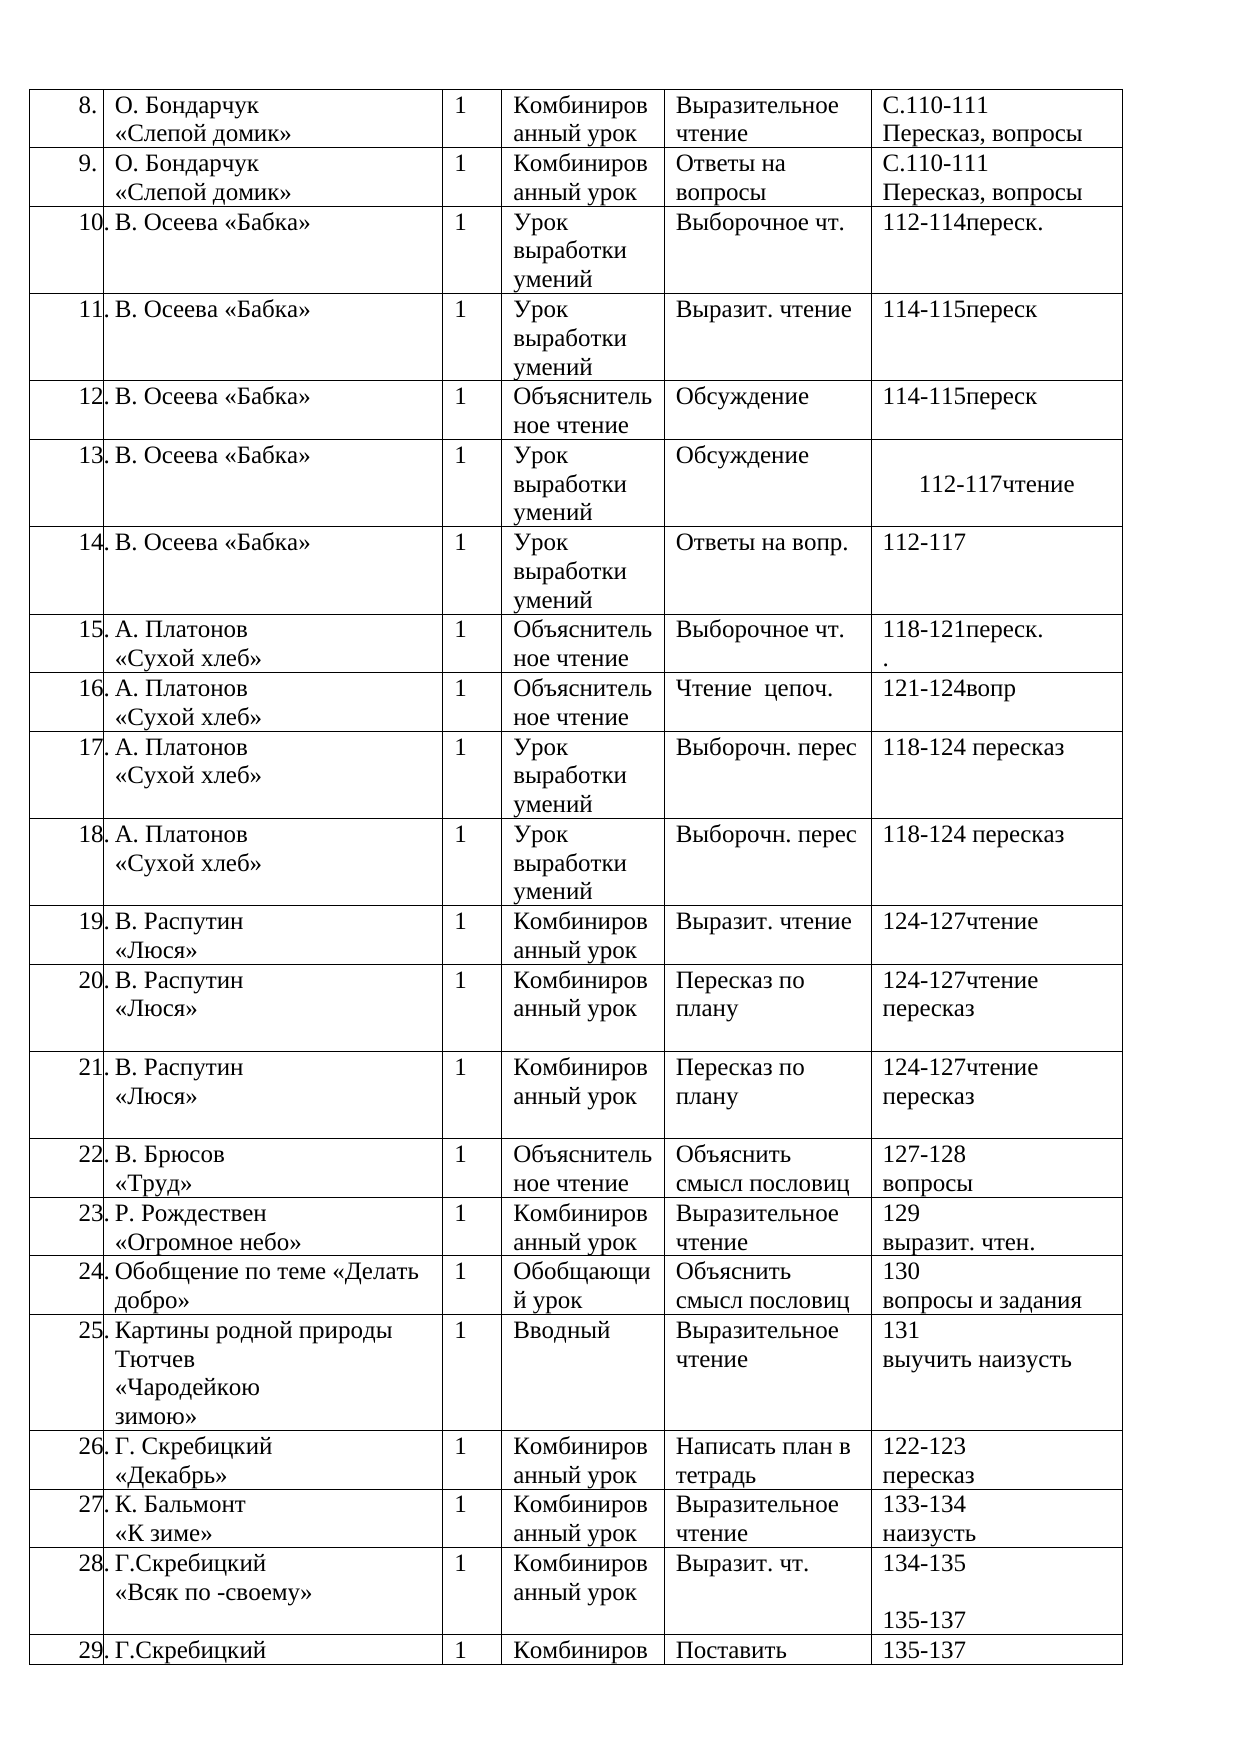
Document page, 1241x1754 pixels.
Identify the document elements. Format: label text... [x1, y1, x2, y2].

table_cell 1 [443, 1139, 501, 1197]
table_cell Поставить вопросы [665, 1635, 871, 1664]
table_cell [104, 1635, 442, 1664]
table_cell 1 [443, 1256, 501, 1314]
table_cell 1 [443, 1198, 501, 1255]
table_cell Объяснительное чтение [502, 1139, 664, 1197]
table_cell 1 [443, 440, 501, 526]
table_cell [30, 732, 103, 818]
table_cell Объяснить смысл пословиц [665, 1139, 871, 1197]
table_cell Объяснительное чтение [502, 381, 664, 439]
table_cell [104, 1548, 442, 1634]
table_cell Выразительное чтение [665, 1315, 871, 1430]
table_cell 1 [443, 294, 501, 380]
table_cell Вводный [502, 1315, 664, 1430]
table_cell 1 [443, 148, 501, 206]
table_cell [30, 1198, 103, 1255]
table_cell Выборочн. перес [665, 819, 871, 905]
table_cell [30, 440, 103, 526]
table_cell 133-134 наизусть [872, 1490, 1122, 1547]
table_cell 127-128 вопросы [872, 1139, 1122, 1197]
table_cell 124-127чтение [872, 906, 1122, 964]
table_cell Выразительное чтение [665, 90, 871, 147]
table_cell Урок выработки умений [502, 527, 664, 613]
table_cell 1 [443, 1431, 501, 1488]
table_cell С.110-111 Пересказ, вопросы [872, 148, 1122, 206]
table_cell В. Распутин «Люся» [104, 965, 442, 1051]
table_cell [30, 527, 103, 613]
table_cell 112-117чтение [872, 440, 1122, 526]
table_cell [502, 90, 664, 147]
table_cell В. Брюсов «Труд» [104, 1139, 442, 1197]
table_cell Ответы на вопросы [665, 148, 871, 206]
table_cell В. Распутин «Люся» [104, 1052, 442, 1138]
table_cell Обсуждение [665, 381, 871, 439]
table_cell [30, 1635, 103, 1664]
table_cell 1 [443, 1052, 501, 1138]
table_cell Чтение цепоч. [665, 673, 871, 731]
table_cell Объяснительное чтение [502, 615, 664, 672]
table_cell [30, 1490, 103, 1547]
table_cell [30, 906, 103, 964]
table_cell 1 [443, 673, 501, 731]
table_cell О. Бондарчук «Слепой домик» [104, 148, 442, 206]
table_cell 1 [443, 965, 501, 1051]
table_cell [30, 1139, 103, 1197]
table_cell 1 [443, 906, 501, 964]
table_cell 130 вопросы и задания [872, 1256, 1122, 1314]
table_cell Выразит. чтение [665, 294, 871, 380]
table_cell [30, 615, 103, 672]
table_cell Выразительное чтение [665, 1198, 871, 1255]
table_cell К. Бальмонт «К зиме» [104, 1490, 442, 1547]
table_cell В. Распутин «Люся» [104, 906, 442, 964]
table_cell Обобщающий урок [502, 1256, 664, 1314]
table_cell С.110-111 Пересказ, вопросы [872, 90, 1122, 147]
table_cell [30, 1431, 103, 1488]
table_cell Урок выработки умений [502, 294, 664, 380]
table_cell 112-114переск. [872, 207, 1122, 293]
table_cell [30, 294, 103, 380]
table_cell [502, 1548, 664, 1634]
table_cell 1 [443, 527, 501, 613]
table_cell [30, 148, 103, 206]
table_cell Комбинированный урок [502, 1198, 664, 1255]
table_cell Комбинированный урок [502, 906, 664, 964]
table_cell 135-137 [872, 1635, 1122, 1664]
table_cell Комбинированный урок [502, 1490, 664, 1547]
table_cell 129 выразит. чтен. [872, 1198, 1122, 1255]
table_cell А. Платонов «Сухой хлеб» [104, 819, 442, 905]
table_cell 1 [443, 819, 501, 905]
table_cell 131 выучить наизусть [872, 1315, 1122, 1430]
table_cell 118-124 пересказ [872, 819, 1122, 905]
table_cell 114-115переск [872, 294, 1122, 380]
table_cell [30, 90, 103, 147]
table_cell Написать план в тетрадь [665, 1431, 871, 1488]
table_cell Урок выработки умений [502, 732, 664, 818]
table_cell Выразит. чт. [665, 1548, 871, 1634]
table_cell 1 [443, 1490, 501, 1547]
table_cell В. Осеева «Бабка» [104, 440, 442, 526]
table_cell Ответы на вопр. [665, 527, 871, 613]
table_cell [30, 1052, 103, 1138]
table_cell Выборочное чт. [665, 615, 871, 672]
table_cell Обобщение по теме «Делать добро» [104, 1256, 442, 1314]
table_cell 134-135 135-137 [872, 1548, 1122, 1634]
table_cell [502, 1635, 664, 1664]
table_cell 121-124вопр [872, 673, 1122, 731]
table_cell Выразительное чтение [665, 1490, 871, 1547]
table_cell А. Платонов «Сухой хлеб» [104, 732, 442, 818]
table_cell Выборочн. перес [665, 732, 871, 818]
table_cell [30, 673, 103, 731]
table_cell 1 [443, 90, 501, 147]
table_cell Урок выработки умений [502, 819, 664, 905]
table_cell В. Осеева «Бабка» [104, 207, 442, 293]
table_cell Обсуждение [665, 440, 871, 526]
table_cell 124-127чтение пересказ [872, 1052, 1122, 1138]
table_cell Пересказ по плану [665, 1052, 871, 1138]
table_cell [30, 1256, 103, 1314]
table_cell Объяснить смысл пословиц [665, 1256, 871, 1314]
table_cell 1 [443, 381, 501, 439]
table_cell В. Осеева «Бабка» [104, 527, 442, 613]
table_cell О. Бондарчук «Слепой домик» [104, 90, 442, 147]
table_cell [30, 965, 103, 1051]
table_cell Объяснительное чтение [502, 673, 664, 731]
table_cell Пересказ по плану [665, 965, 871, 1051]
table_cell 114-115переск [872, 381, 1122, 439]
table_cell [30, 207, 103, 293]
table_cell Картины родной природы Тютчев «Чародейкою зимою» [104, 1315, 442, 1430]
table_cell 124-127чтение пересказ [872, 965, 1122, 1051]
table_cell 112-117 [872, 527, 1122, 613]
table_cell В. Осеева «Бабка» [104, 294, 442, 380]
table_cell Урок выработки умений [502, 207, 664, 293]
table_cell 1 [443, 732, 501, 818]
table_cell Г. Скребицкий «Декабрь» [104, 1431, 442, 1488]
table_cell Р. Рождествен «Огромное небо» [104, 1198, 442, 1255]
table_cell Комбинированный урок [502, 1052, 664, 1138]
table_cell 118-124 пересказ [872, 732, 1122, 818]
table_cell Выборочное чт. [665, 207, 871, 293]
table_cell 1 [443, 615, 501, 672]
table_cell 122-123 пересказ [872, 1431, 1122, 1488]
table_cell 1 [443, 1635, 501, 1664]
table_cell Комбинированный урок [502, 965, 664, 1051]
table_cell [30, 381, 103, 439]
table_cell Комбинированный урок [502, 1431, 664, 1488]
table_cell А. Платонов «Сухой хлеб» [104, 615, 442, 672]
table_cell [30, 819, 103, 905]
table_cell 118-121переск. . [872, 615, 1122, 672]
table_cell Выразит. чтение [665, 906, 871, 964]
table_cell [30, 1315, 103, 1430]
table_cell 1 [443, 1315, 501, 1430]
table_cell 1 [443, 1548, 501, 1634]
table_cell [30, 1548, 103, 1634]
table_cell А. Платонов «Сухой хлеб» [104, 673, 442, 731]
table_cell Комбинированный урок [502, 148, 664, 206]
table_cell 1 [443, 207, 501, 293]
table_cell Урок выработки умений [502, 440, 664, 526]
table_cell В. Осеева «Бабка» [104, 381, 442, 439]
